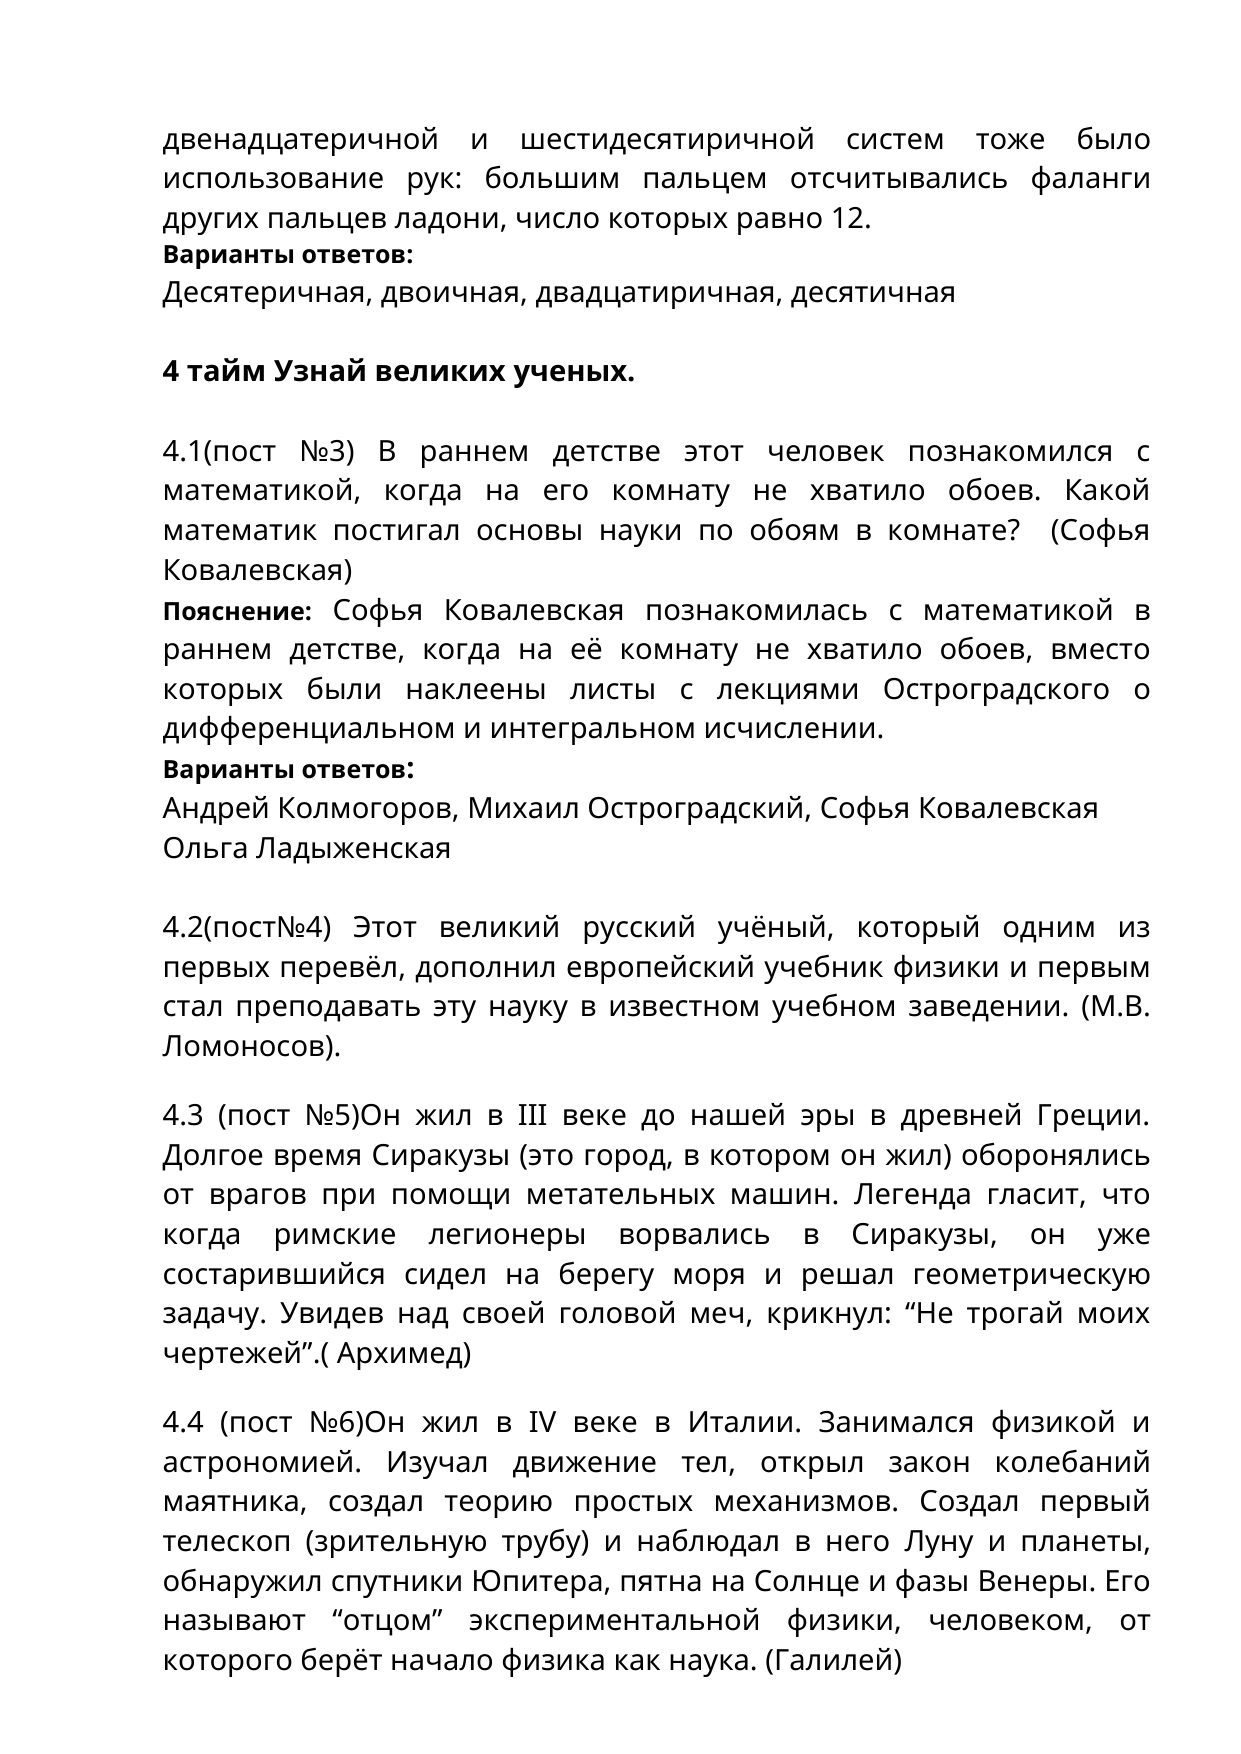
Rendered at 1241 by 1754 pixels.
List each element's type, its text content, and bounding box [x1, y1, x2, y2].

text 4.3 (пост №5)Он жил в III веке до нашей эры в древней Греции. Долгое время Сиракузы (это город, в котором он жил) оборонялись от врагов при помощи метательных машин. Легенда гласит, что когда римские легионеры ворвались в Сиракузы, он уже состарившийся сидел на берегу моря и решал геометрическую задачу. Увидев над своей головой меч, крикнул: “Не трогай моих чертежей”.( Архимед) [162, 1094, 1152, 1372]
text Десятеричная, двоичная, двадцатиричная, десятичная [162, 271, 1152, 311]
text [162, 118, 1152, 237]
text Ольга Ладыженская [162, 827, 1152, 867]
list Пояснение: Софья Ковалевская познакомилась с математикой в раннем детстве, когда на её комнату не хватило обоев, вместо которых были наклеены листы с лекциями Остроградского о дифференциальном и интегральном исчислении. [162, 589, 1152, 747]
text 4.4 (пост №6)Он жил в IV веке в Италии. Занимался физикой и астрономией. Изучал движение тел, открыл закон колебаний маятника, создал теорию простых механизмов. Создал первый телескоп (зрительную трубу) и наблюдал в него Луну и планеты, обнаружил спутники Юпитера, пятна на Солнце и фазы Венеры. Его называют “отцом” экспериментальной физики, человеком, от которого берёт начало физика как наука. (Галилей) [162, 1401, 1152, 1679]
text 4.2(пост№4) Этот великий русский учёный, который одним из первых перевёл, дополнил европейский учебник физики и первым стал преподавать эту науку в известном учебном заведении. (М.В. Ломоносов). [162, 906, 1152, 1065]
list Варианты ответов: [162, 237, 1152, 271]
text Андрей Колмогоров, Михаил Остроградский, Софья Ковалевская [162, 787, 1152, 827]
list 4.1(пост №3) В раннем детстве этот человек познакомился с математикой, когда на его комнату не хватило обоев. Какой математик постигал основы науки по обоям в комнате? (Софья Ковалевская) [162, 430, 1152, 589]
text 4 тайм Узнай великих ученых. [162, 351, 1152, 390]
list Варианты ответов: [162, 747, 1152, 787]
